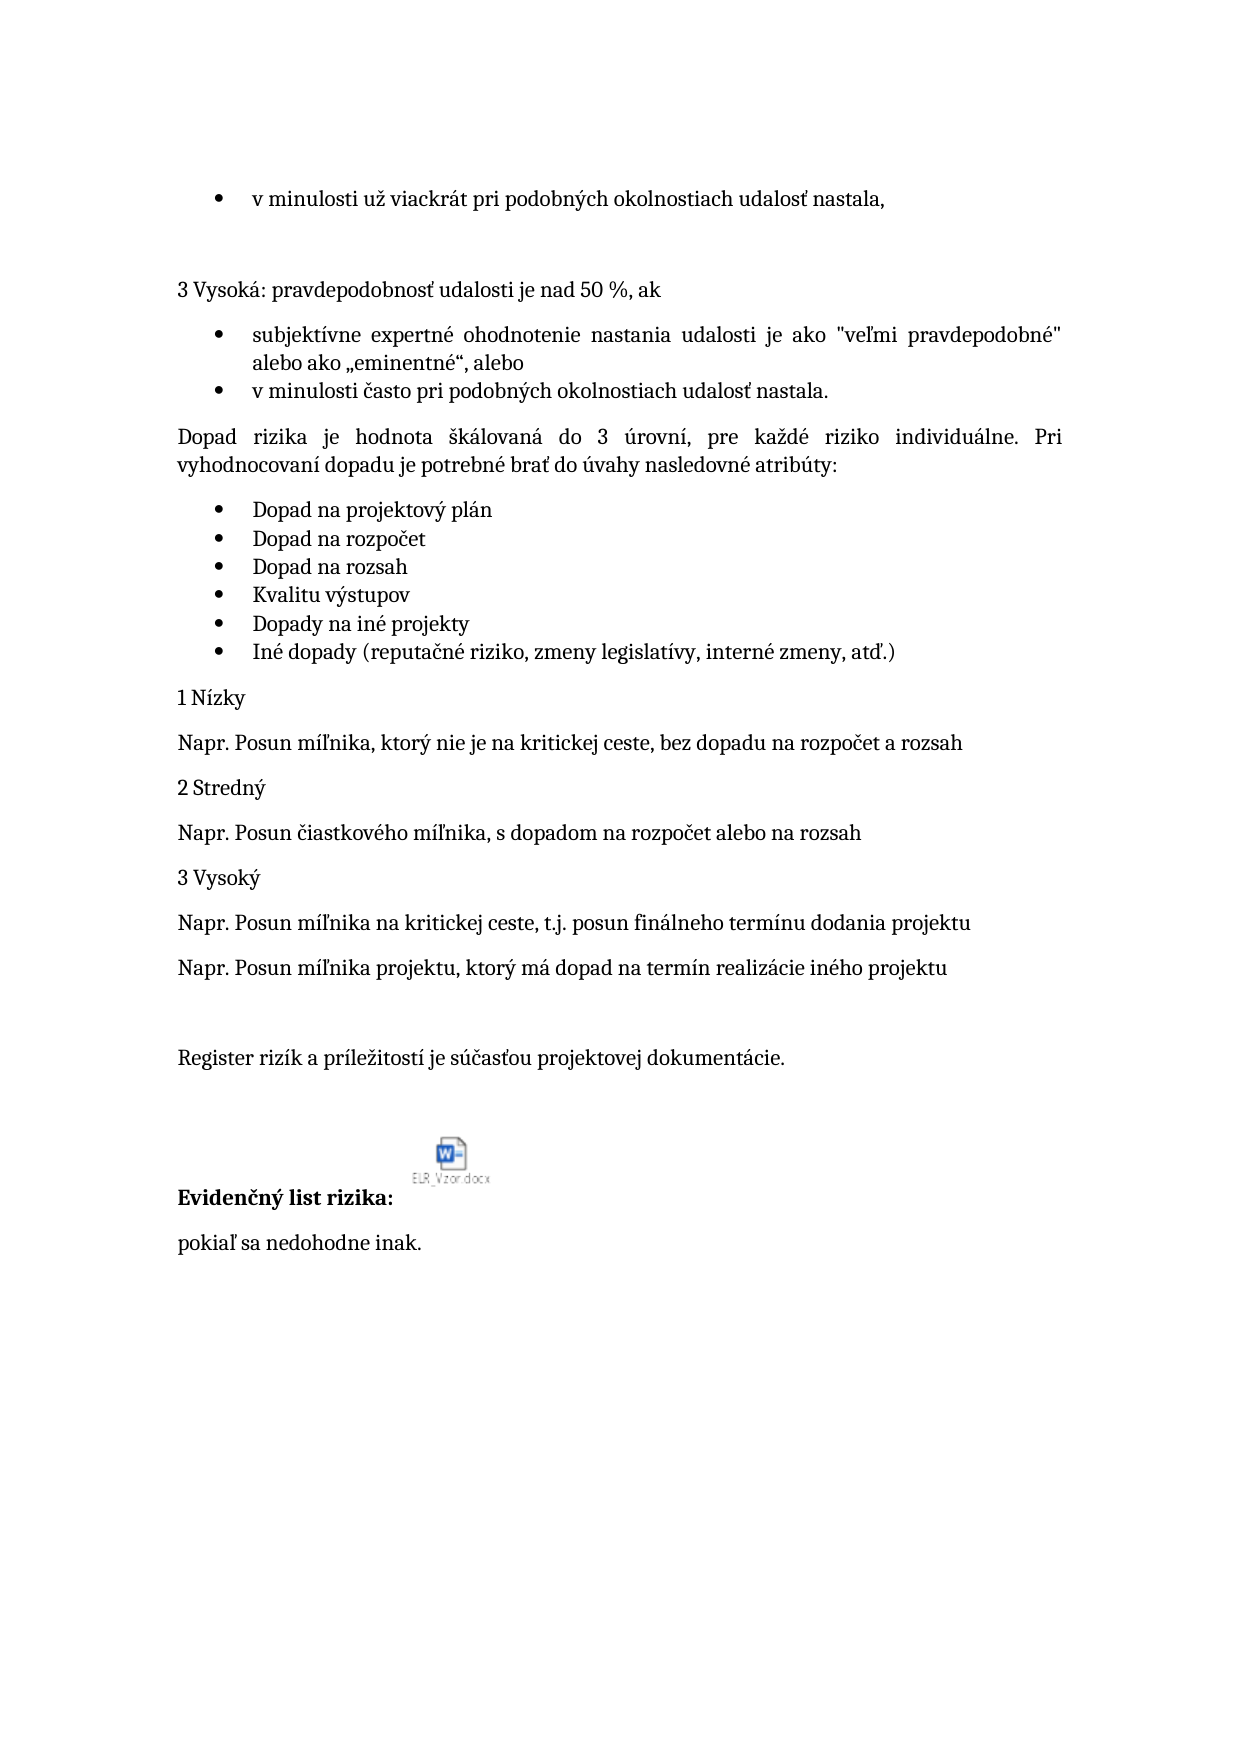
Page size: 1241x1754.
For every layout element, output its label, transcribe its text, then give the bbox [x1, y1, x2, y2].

list v minulosti už viackrát pri podobných okolnostiach udalosť nastala, [215, 186, 1063, 212]
text Napr. Posun míľnika, ktorý nie je na kritickej ceste, bez dopadu na rozpočet a rozsah [177, 729, 1063, 756]
text Napr. Posun míľnika projektu, ktorý má dopad na termín realizácie iného projektu [177, 955, 1063, 981]
list Kvalitu výstupov [215, 582, 1063, 609]
text 2 Stredný [177, 774, 1063, 801]
text Dopad rizika je hodnota škálovaná do 3 úrovní, pre každé riziko individuálne. Pri vyhodnocovaní dopadu je potrebné brať do úvahy nasledovné atribúty: [177, 423, 1063, 478]
text 1 Nízky [177, 684, 1063, 711]
list Dopad na projektový plán [215, 497, 1063, 523]
list Dopady na iné projekty [215, 611, 1063, 637]
list Dopad na rozsah [215, 554, 1063, 580]
text Register rizík a príležitostí je súčasťou projektovej dokumentácie. [177, 1045, 1063, 1071]
text 3 Vysoká: pravdepodobnosť udalosti je nad 50 %, ak [177, 276, 1063, 303]
list v minulosti často pri podobných okolnostiach udalosť nastala. [215, 378, 1063, 405]
list subjektívne expertné ohodnotenie nastania udalosti je ako "veľmi pravdepodobné" alebo ako „eminentné“, alebo [215, 321, 1063, 376]
list Iné dopady (reputačné riziko, zmeny legislatívy, interné zmeny, atď.) [215, 639, 1063, 666]
text Napr. Posun míľnika na kritickej ceste, t.j. posun finálneho termínu dodania projektu [177, 910, 1063, 936]
list Dopad na rozpočet [215, 525, 1063, 552]
text pokiaľ sa nedohodne inak. [177, 1230, 1063, 1256]
text 3 Vysoký [177, 865, 1063, 891]
text Evidenčný list rizika: [177, 1135, 1063, 1211]
text Napr. Posun čiastkového míľnika, s dopadom na rozpočet alebo na rozsah [177, 819, 1063, 846]
